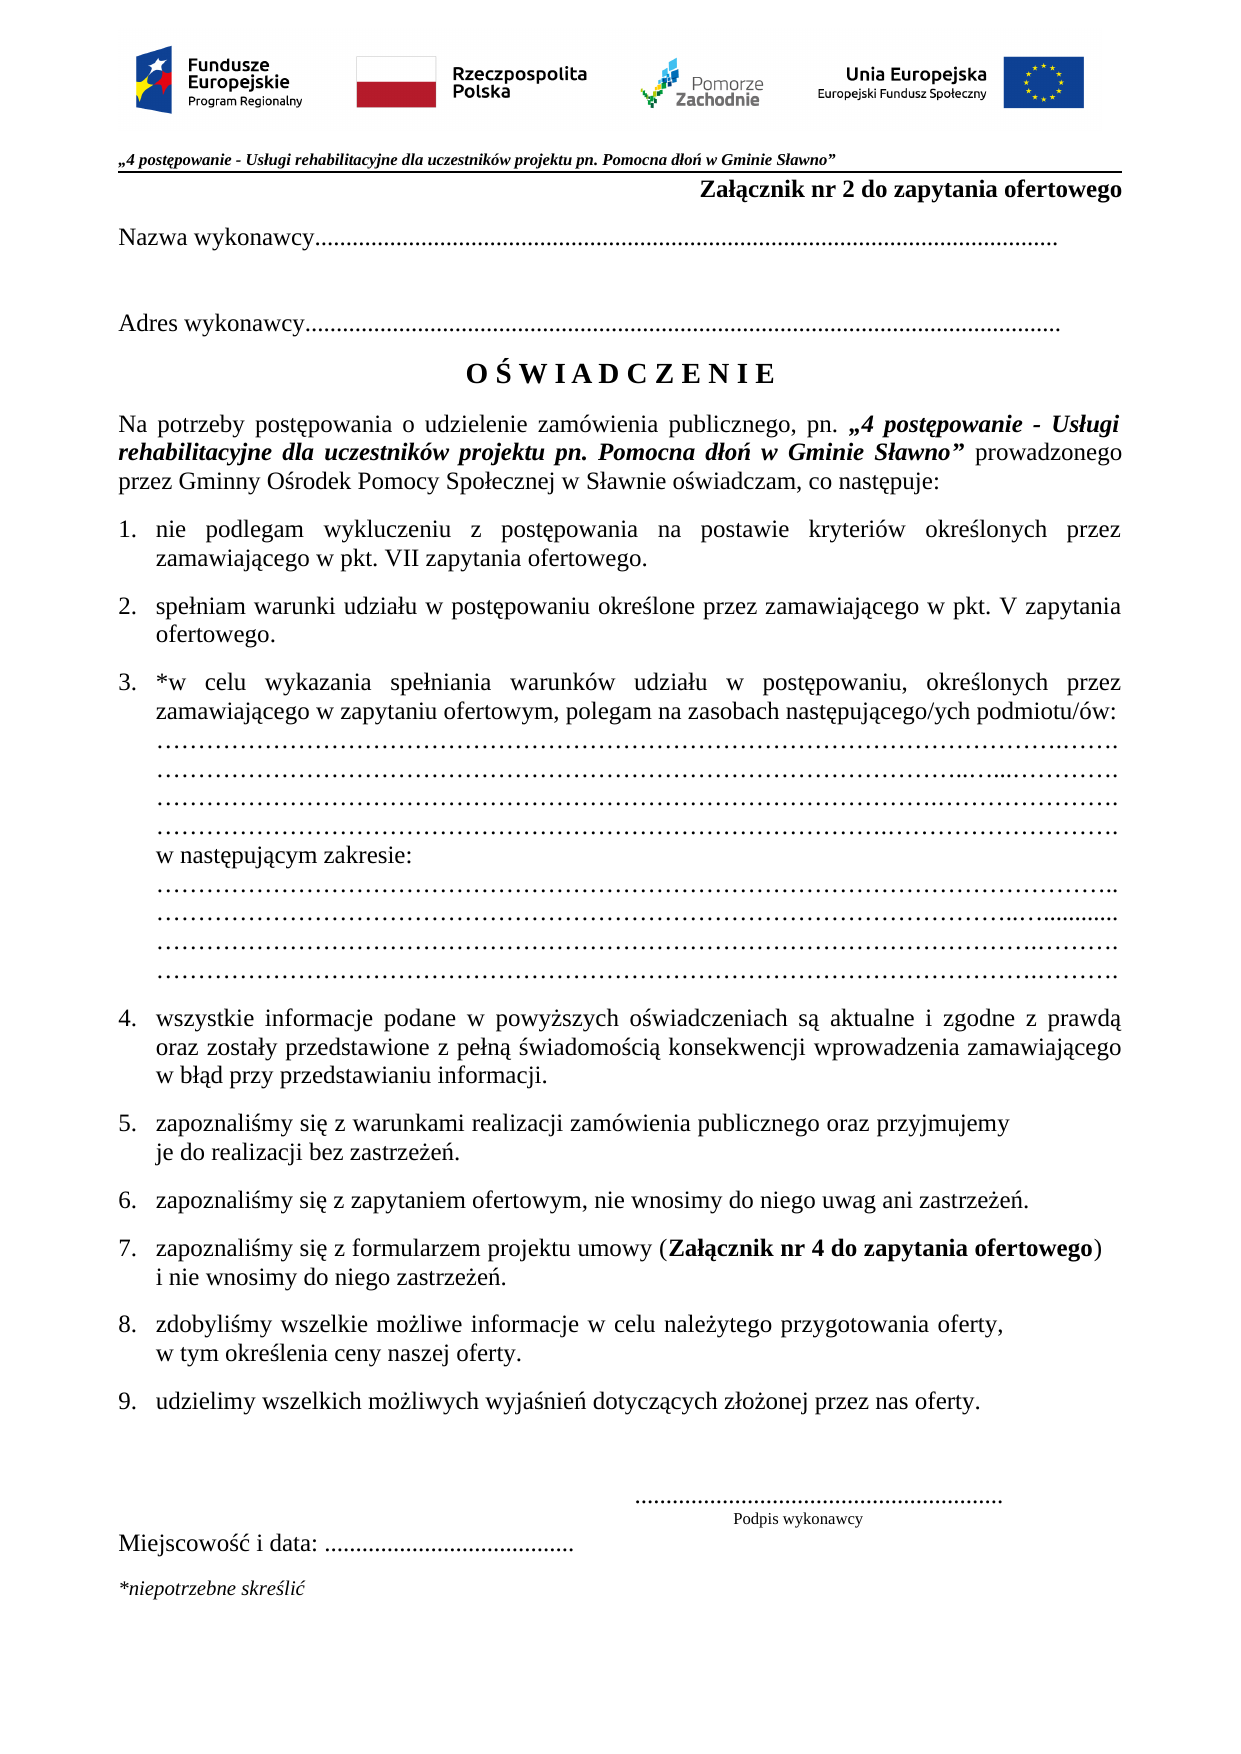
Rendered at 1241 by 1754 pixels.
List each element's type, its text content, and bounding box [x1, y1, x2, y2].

list spełniam warunki udziału w postępowaniu określone przez zamawiającego w pkt. V zapytania ofertowego. [118, 591, 1122, 648]
subtitle O Ś W I A D C Z E N I E [118, 356, 1122, 389]
text Miejscowość i data: ........................................ [118, 1528, 1122, 1556]
text …………………………………………………………………………………………………….. [156, 869, 1122, 897]
text *niepotrzebne skreślić [118, 1576, 1115, 1599]
text Podpis wykonawcy [708, 1508, 1122, 1528]
text Załącznik nr 2 do zapytania ofertowego [118, 174, 1122, 203]
picture [118, 28, 1102, 131]
text …………………………………………………………………………………………….………. [156, 926, 1122, 955]
text Na potrzeby postępowania o udzielenie zamówienia publicznego, pn. „4 postępowanie - Usługi rehabilitacyjne dla uczestników projektu pn. Pomocna dłoń w Gminie Sławno” prowadzonego przez Gminny Ośrodek Pomocy Społecznej w Sławnie oświadczam, co następuje: [118, 409, 1122, 495]
list zdobyliśmy wszelkie możliwe informacje w celu należytego przygotowania oferty, w tym określenia ceny naszej oferty. [118, 1309, 1122, 1367]
text ........................................................... [561, 1480, 1122, 1508]
list zapoznaliśmy się z warunkami realizacji zamówienia publicznego oraz przyjmujemy je do realizacji bez zastrzeżeń. [118, 1108, 1122, 1166]
list zapoznaliśmy się z zapytaniem ofertowym, nie wnosimy do niego uwag ani zastrzeżeń. [118, 1185, 1122, 1214]
text w następującym zakresie: [156, 840, 1122, 869]
list udzielimy wszelkich możliwych wyjaśnień dotyczących złożonej przez nas oferty. [118, 1386, 1122, 1415]
text …………………………………………………………………………………………..…............ [156, 897, 1122, 926]
list zapoznaliśmy się z formularzem projektu umowy (Załącznik nr 4 do zapytania ofertowego) i nie wnosimy do niego zastrzeżeń. [118, 1233, 1122, 1290]
list nie podlegam wykluczeniu z postępowania na postawie kryteriów określonych przez zamawiającego w pkt. VII zapytania ofertowego. [118, 514, 1122, 572]
text Adres wykonawcy......................................................................................................................... [118, 308, 1122, 337]
text ……………………………………………………………………………………………….…….……………………………………………………………………………………..…...………….………………………………………………………………………………….………………….…………………………………………………………………………….………………………. [156, 725, 1122, 840]
list *w celu wykazania spełniania warunków udziału w postępowaniu, określonych przez zamawiającego w zapytaniu ofertowym, polegam na zasobach następującego/ych podmiotu/ów: [118, 667, 1122, 725]
text Nazwa wykonawcy....................................................................................................................... [118, 222, 1122, 251]
text …………………………………………………………………………………………….………. [156, 955, 1122, 984]
list wszystkie informacje podane w powyższych oświadczeniach są aktualne i zgodne z prawdą oraz zostały przedstawione z pełną świadomością konsekwencji wprowadzenia zamawiającego w błąd przy przedstawianiu informacji. [118, 1003, 1122, 1089]
